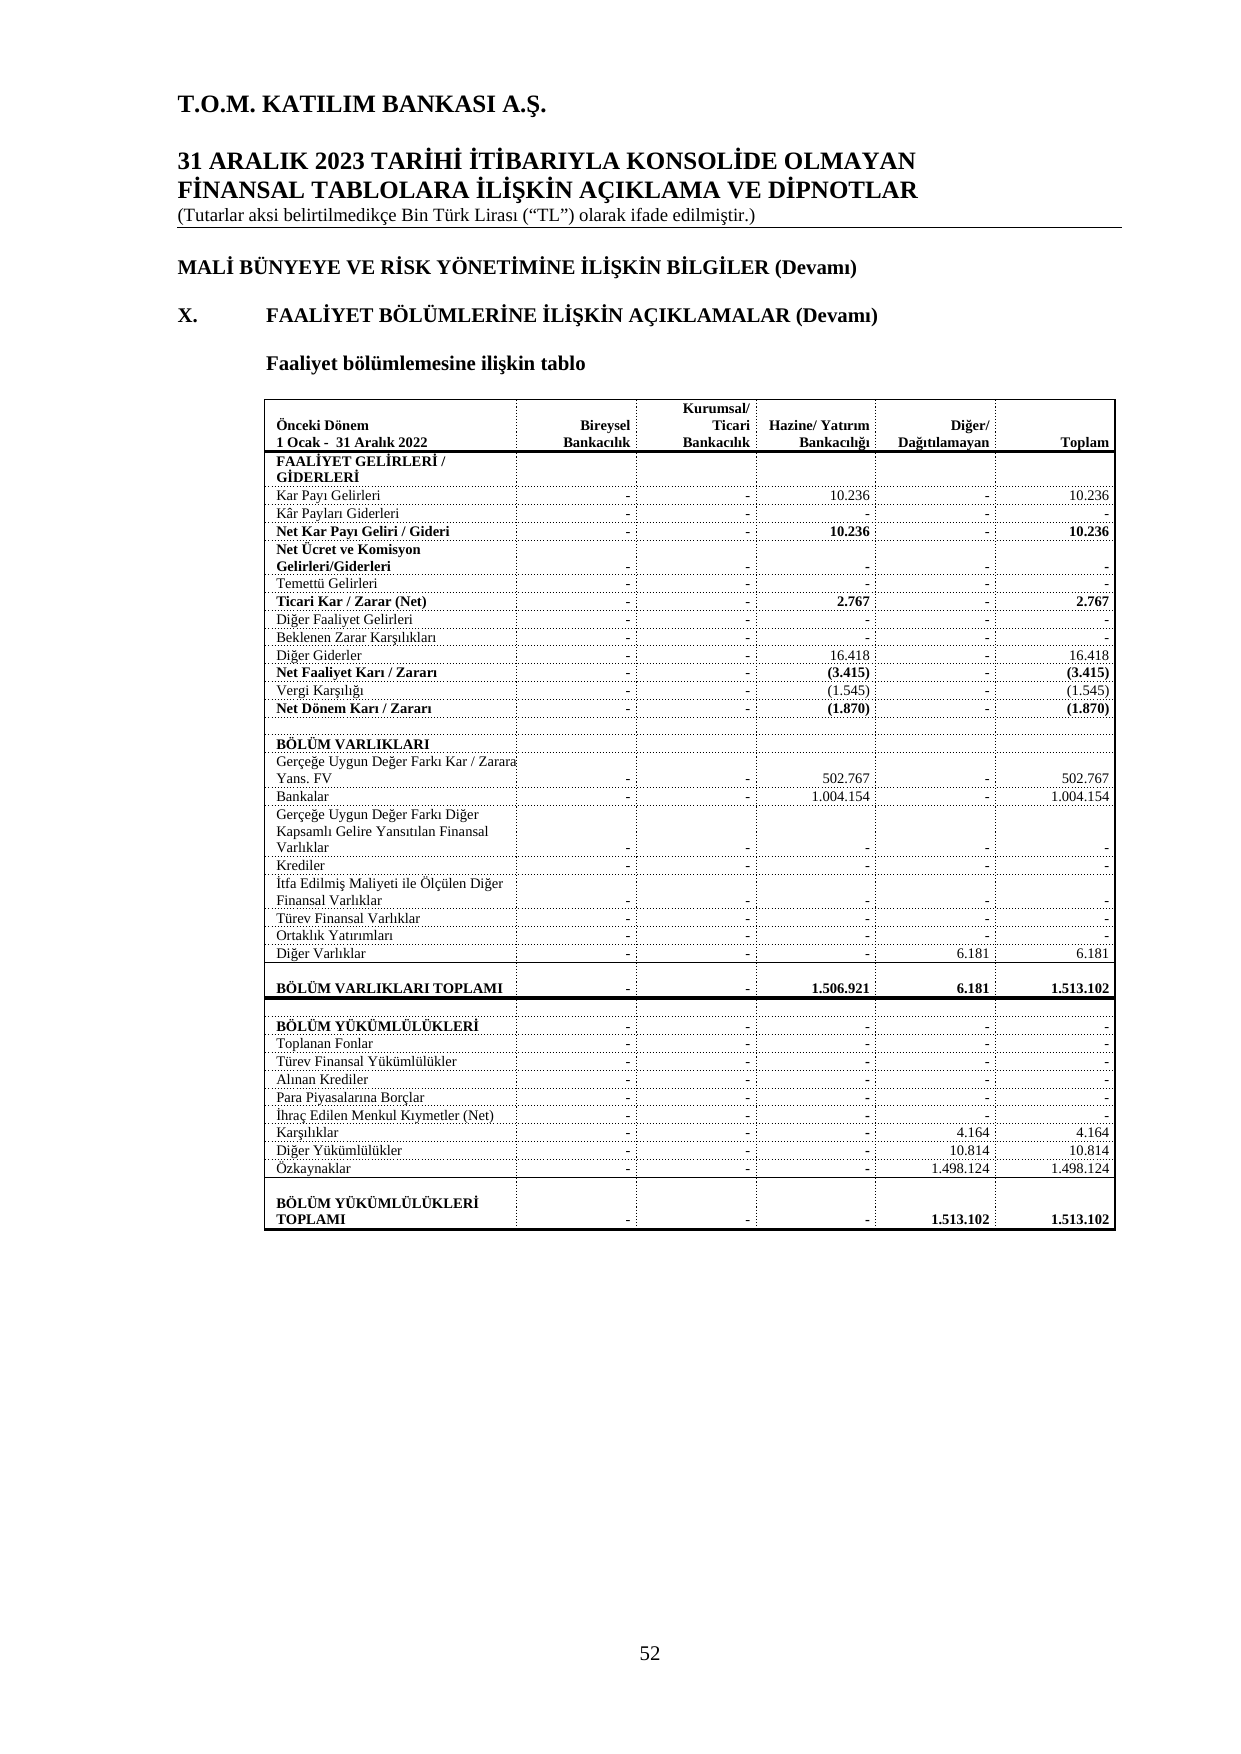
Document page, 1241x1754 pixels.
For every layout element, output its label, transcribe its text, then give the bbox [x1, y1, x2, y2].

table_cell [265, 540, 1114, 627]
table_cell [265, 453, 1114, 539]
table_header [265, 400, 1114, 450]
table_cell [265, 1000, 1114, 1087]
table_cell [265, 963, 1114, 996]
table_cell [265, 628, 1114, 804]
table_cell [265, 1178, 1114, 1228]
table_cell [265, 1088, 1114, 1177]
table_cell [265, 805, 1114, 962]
text Faaliyet bölümlemesine ilişkin tablo [266, 351, 1122, 375]
text X. FAALİYET BÖLÜMLERİNE İLİŞKİN AÇIKLAMALAR (Devamı) [177, 303, 1122, 327]
text MALİ BÜNYEYE VE RİSK YÖNETİMİNE İLİŞKİN BİLGİLER (Devamı) [177, 255, 1122, 279]
